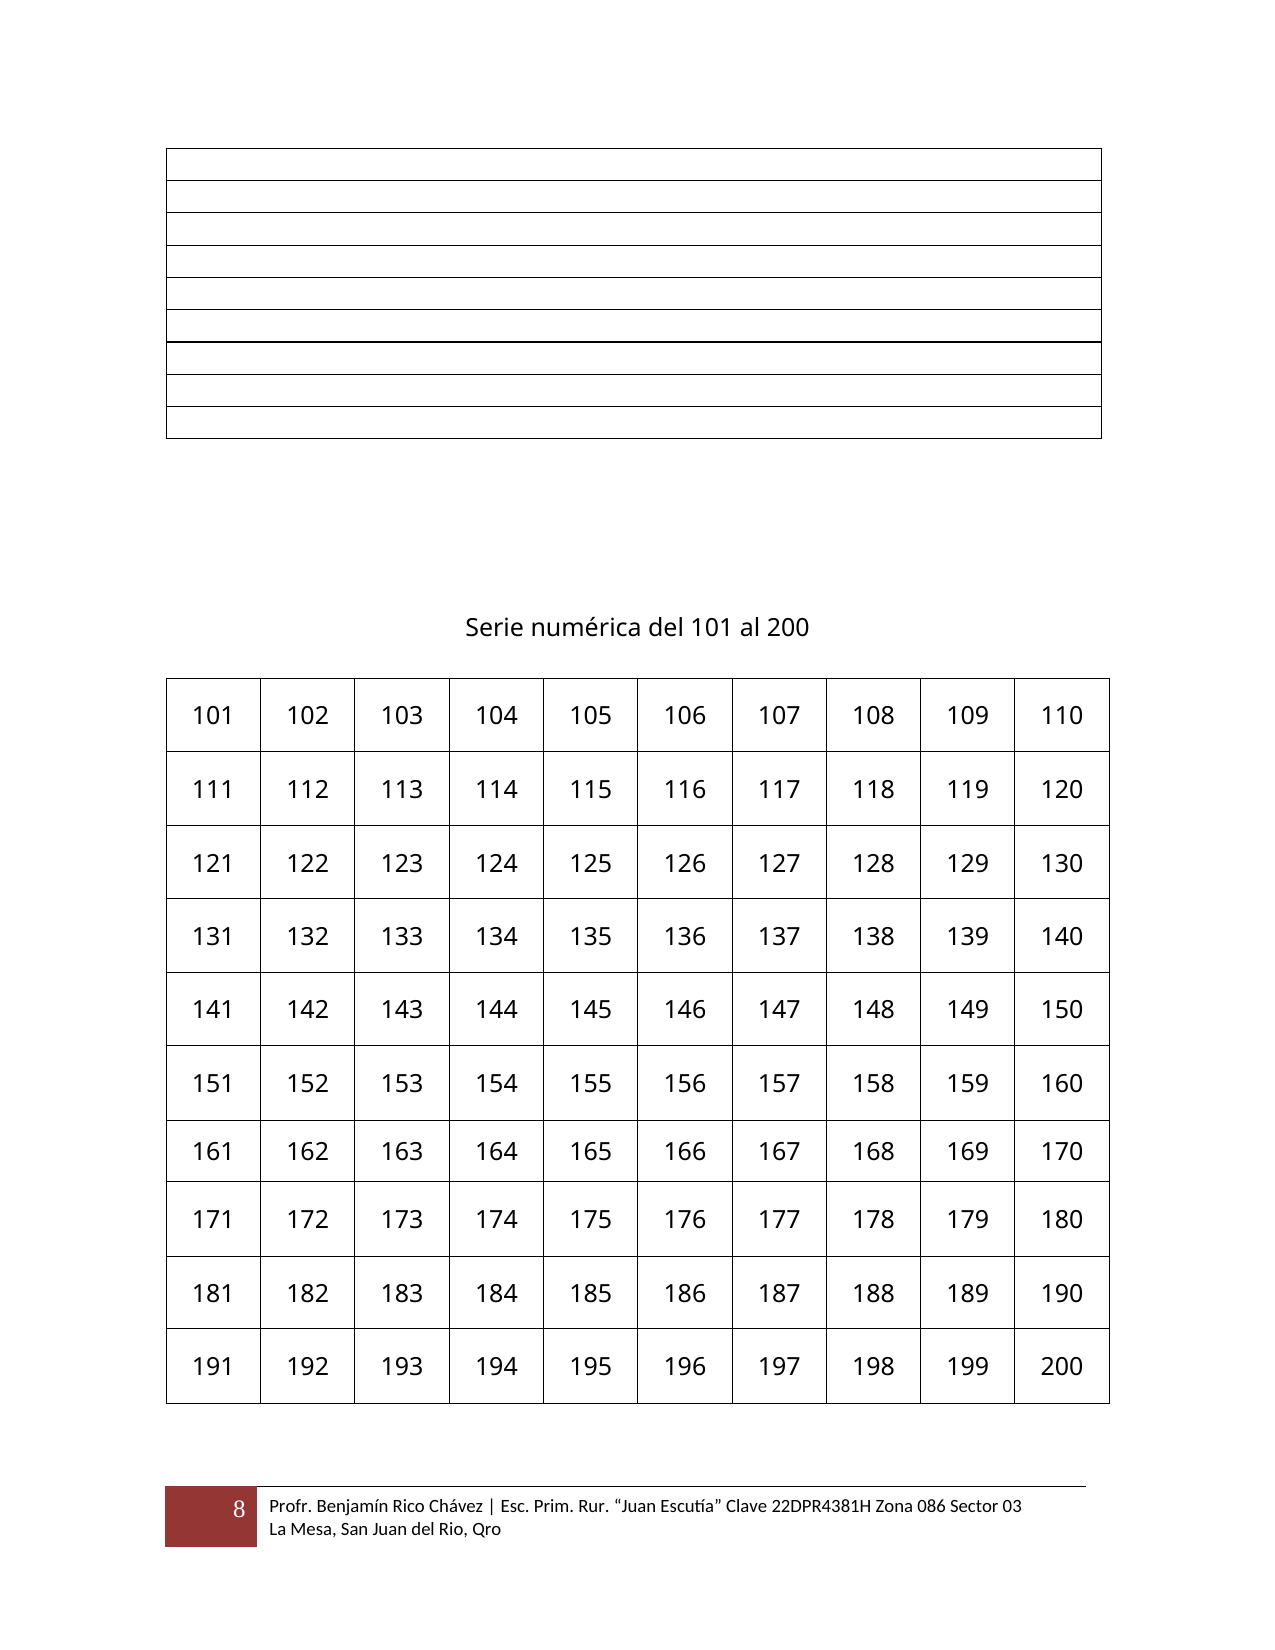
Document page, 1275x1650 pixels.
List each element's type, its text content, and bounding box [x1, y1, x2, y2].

table_header 107 [733, 679, 826, 751]
table_cell [167, 407, 1101, 438]
table_cell 172 [261, 1182, 354, 1256]
table_cell [167, 213, 1101, 244]
table_cell 191 [167, 1329, 260, 1402]
table_cell 196 [638, 1329, 732, 1402]
table_cell 112 [261, 752, 354, 825]
table_cell 151 [167, 1046, 260, 1120]
table_cell 136 [638, 899, 732, 972]
table_cell 129 [921, 826, 1014, 898]
table_header 110 [1015, 679, 1109, 751]
table_cell 168 [827, 1121, 920, 1181]
table_cell 180 [1015, 1182, 1109, 1256]
table_cell 148 [827, 973, 920, 1045]
table_cell 130 [1015, 826, 1109, 898]
table_cell [167, 278, 1101, 309]
table_cell 170 [1015, 1121, 1109, 1181]
table_cell 189 [921, 1257, 1014, 1328]
table_cell 174 [450, 1182, 543, 1256]
table_cell 138 [827, 899, 920, 972]
table_cell 150 [1015, 973, 1109, 1045]
table_cell 155 [544, 1046, 637, 1120]
table_cell 200 [1015, 1329, 1109, 1402]
table_cell 145 [544, 973, 637, 1045]
table_cell 185 [544, 1257, 637, 1328]
table_header 109 [921, 679, 1014, 751]
table_cell 128 [827, 826, 920, 898]
table_cell 152 [261, 1046, 354, 1120]
table_cell 171 [167, 1182, 260, 1256]
table_cell 115 [544, 752, 637, 825]
table_cell 163 [355, 1121, 449, 1181]
table_cell 135 [544, 899, 637, 972]
table_cell 147 [733, 973, 826, 1045]
table_header 102 [261, 679, 354, 751]
table_cell 154 [450, 1046, 543, 1120]
table_cell 175 [544, 1182, 637, 1256]
table_cell 179 [921, 1182, 1014, 1256]
table_cell 159 [921, 1046, 1014, 1120]
table_cell 165 [544, 1121, 637, 1181]
table_cell 164 [450, 1121, 543, 1181]
table_cell 199 [921, 1329, 1014, 1402]
table_cell 140 [1015, 899, 1109, 972]
table_cell 195 [544, 1329, 637, 1402]
table_cell 113 [355, 752, 449, 825]
table_cell 146 [638, 973, 732, 1045]
table_cell 153 [355, 1046, 449, 1120]
table_cell [167, 310, 1101, 341]
table_cell 123 [355, 826, 449, 898]
table_cell 111 [167, 752, 260, 825]
table_cell [167, 375, 1101, 406]
table_cell 183 [355, 1257, 449, 1328]
table_cell 116 [638, 752, 732, 825]
table_cell 181 [167, 1257, 260, 1328]
table_cell 144 [450, 973, 543, 1045]
table_cell 188 [827, 1257, 920, 1328]
table_cell 126 [638, 826, 732, 898]
table_cell 187 [733, 1257, 826, 1328]
table_header 103 [355, 679, 449, 751]
table_cell 182 [261, 1257, 354, 1328]
table_cell 143 [355, 973, 449, 1045]
table_cell 198 [827, 1329, 920, 1402]
table_cell 132 [261, 899, 354, 972]
table_cell 173 [355, 1182, 449, 1256]
table_cell 122 [261, 826, 354, 898]
table_cell 158 [827, 1046, 920, 1120]
table_cell 124 [450, 826, 543, 898]
table_cell 114 [450, 752, 543, 825]
table_cell 161 [167, 1121, 260, 1181]
table_cell 160 [1015, 1046, 1109, 1120]
table_cell 118 [827, 752, 920, 825]
table_header 105 [544, 679, 637, 751]
table_header 108 [827, 679, 920, 751]
table_cell 190 [1015, 1257, 1109, 1328]
table_cell [167, 246, 1101, 277]
table_cell 186 [638, 1257, 732, 1328]
table_cell 141 [167, 973, 260, 1045]
table_cell 177 [733, 1182, 826, 1256]
table_cell 125 [544, 826, 637, 898]
table_cell 139 [921, 899, 1014, 972]
table_cell 120 [1015, 752, 1109, 825]
table_cell 176 [638, 1182, 732, 1256]
table_cell 117 [733, 752, 826, 825]
table_cell 142 [261, 973, 354, 1045]
table_cell [167, 343, 1101, 374]
table_cell 197 [733, 1329, 826, 1402]
table_cell 157 [733, 1046, 826, 1120]
table_cell 178 [827, 1182, 920, 1256]
table_cell [167, 181, 1101, 212]
table_cell 133 [355, 899, 449, 972]
table_cell 127 [733, 826, 826, 898]
table_header 101 [167, 679, 260, 751]
table_cell 194 [450, 1329, 543, 1402]
table_cell 131 [167, 899, 260, 972]
table_cell 137 [733, 899, 826, 972]
table_cell 156 [638, 1046, 732, 1120]
table_cell 169 [921, 1121, 1014, 1181]
table_cell 162 [261, 1121, 354, 1181]
table_cell 192 [261, 1329, 354, 1402]
table_cell 134 [450, 899, 543, 972]
text Serie numérica del 101 al 200 [177, 609, 1098, 644]
table_header 106 [638, 679, 732, 751]
table_cell 119 [921, 752, 1014, 825]
table_cell 166 [638, 1121, 732, 1181]
table_cell 184 [450, 1257, 543, 1328]
table_cell 121 [167, 826, 260, 898]
table_cell [167, 149, 1101, 180]
table_cell 193 [355, 1329, 449, 1402]
table_cell 167 [733, 1121, 826, 1181]
table_cell 149 [921, 973, 1014, 1045]
table_header 104 [450, 679, 543, 751]
